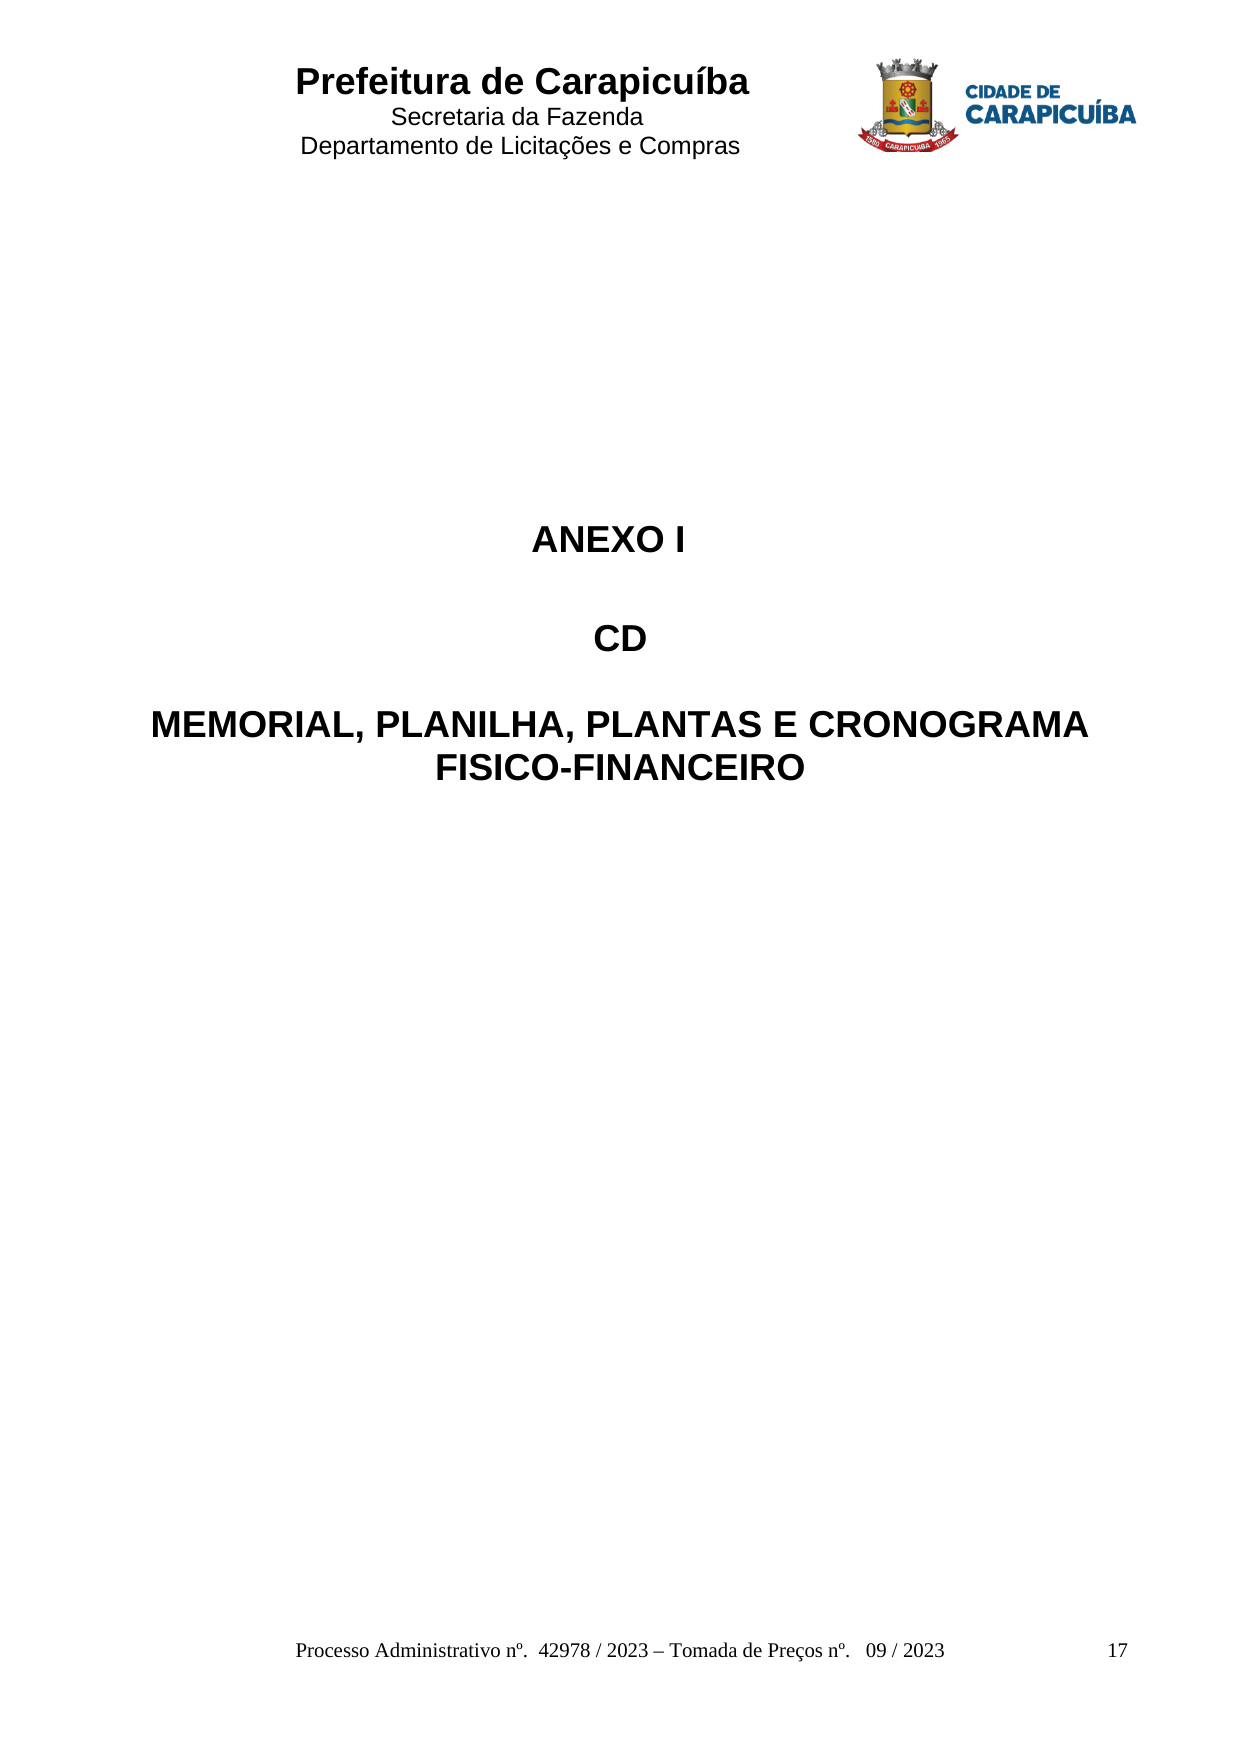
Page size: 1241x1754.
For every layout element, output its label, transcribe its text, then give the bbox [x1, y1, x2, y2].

text MEMORIAL, PLANILHA, PLANTAS E CRONOGRAMA FISICO-FINANCEIRO [112, 702, 1128, 789]
text ANEXO I [112, 517, 1104, 561]
picture [857, 57, 1139, 152]
text CD [112, 616, 1128, 659]
